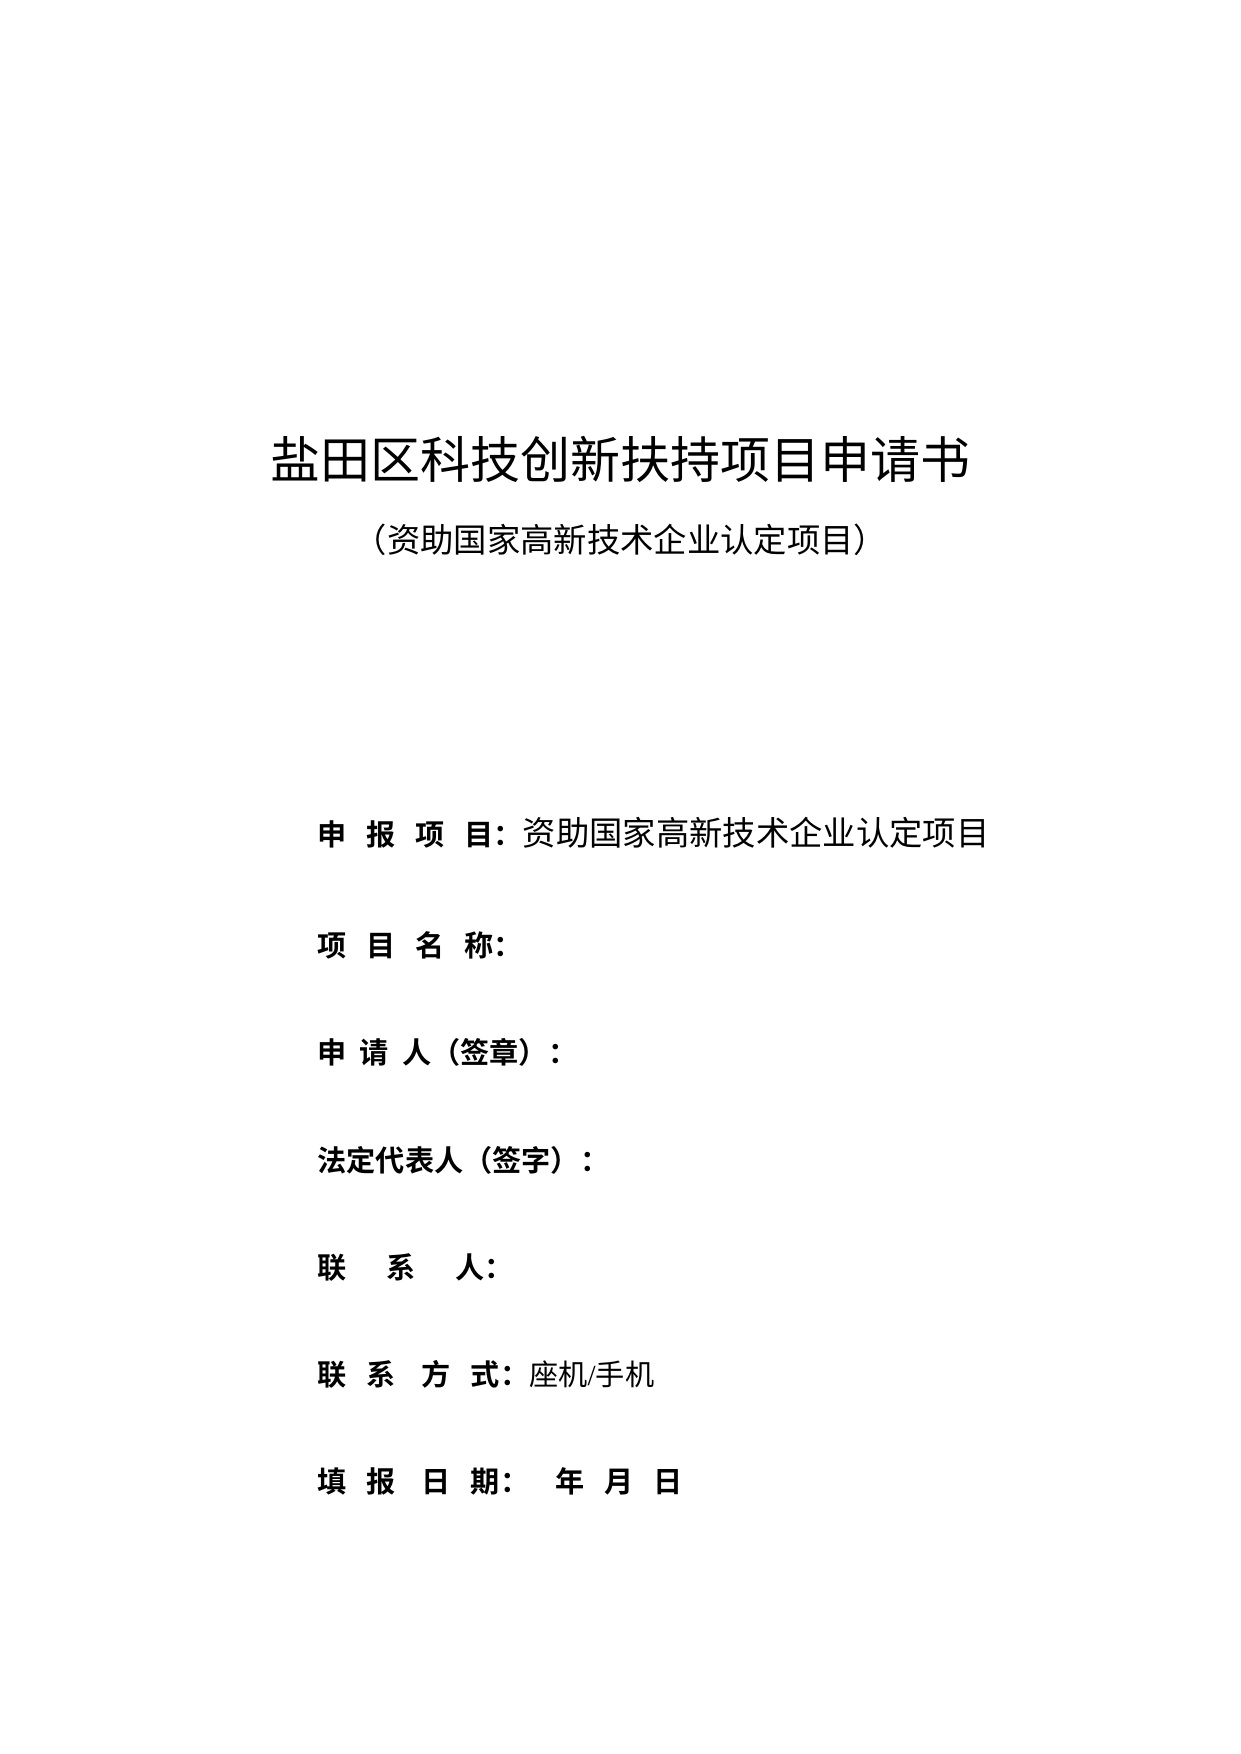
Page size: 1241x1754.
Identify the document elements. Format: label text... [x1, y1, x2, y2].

text 申 报 项 目：资助国家高新技术企业认定项目 [187, 798, 1053, 863]
text 联 系 人： [187, 1233, 1053, 1298]
text 联 系 方 式：座机/手机 [187, 1340, 1053, 1405]
text 法定代表人（签字）： [187, 1126, 1053, 1191]
text 项 目 名 称： [187, 911, 1053, 976]
text （资助国家高新技术企业认定项目） [187, 506, 1053, 571]
text 填 报 日 期： 年 月 日 [187, 1448, 1053, 1513]
text 申 请 人（签章）： [187, 1018, 1053, 1083]
text 盐田区科技创新扶持项目申请书 [187, 408, 1053, 506]
